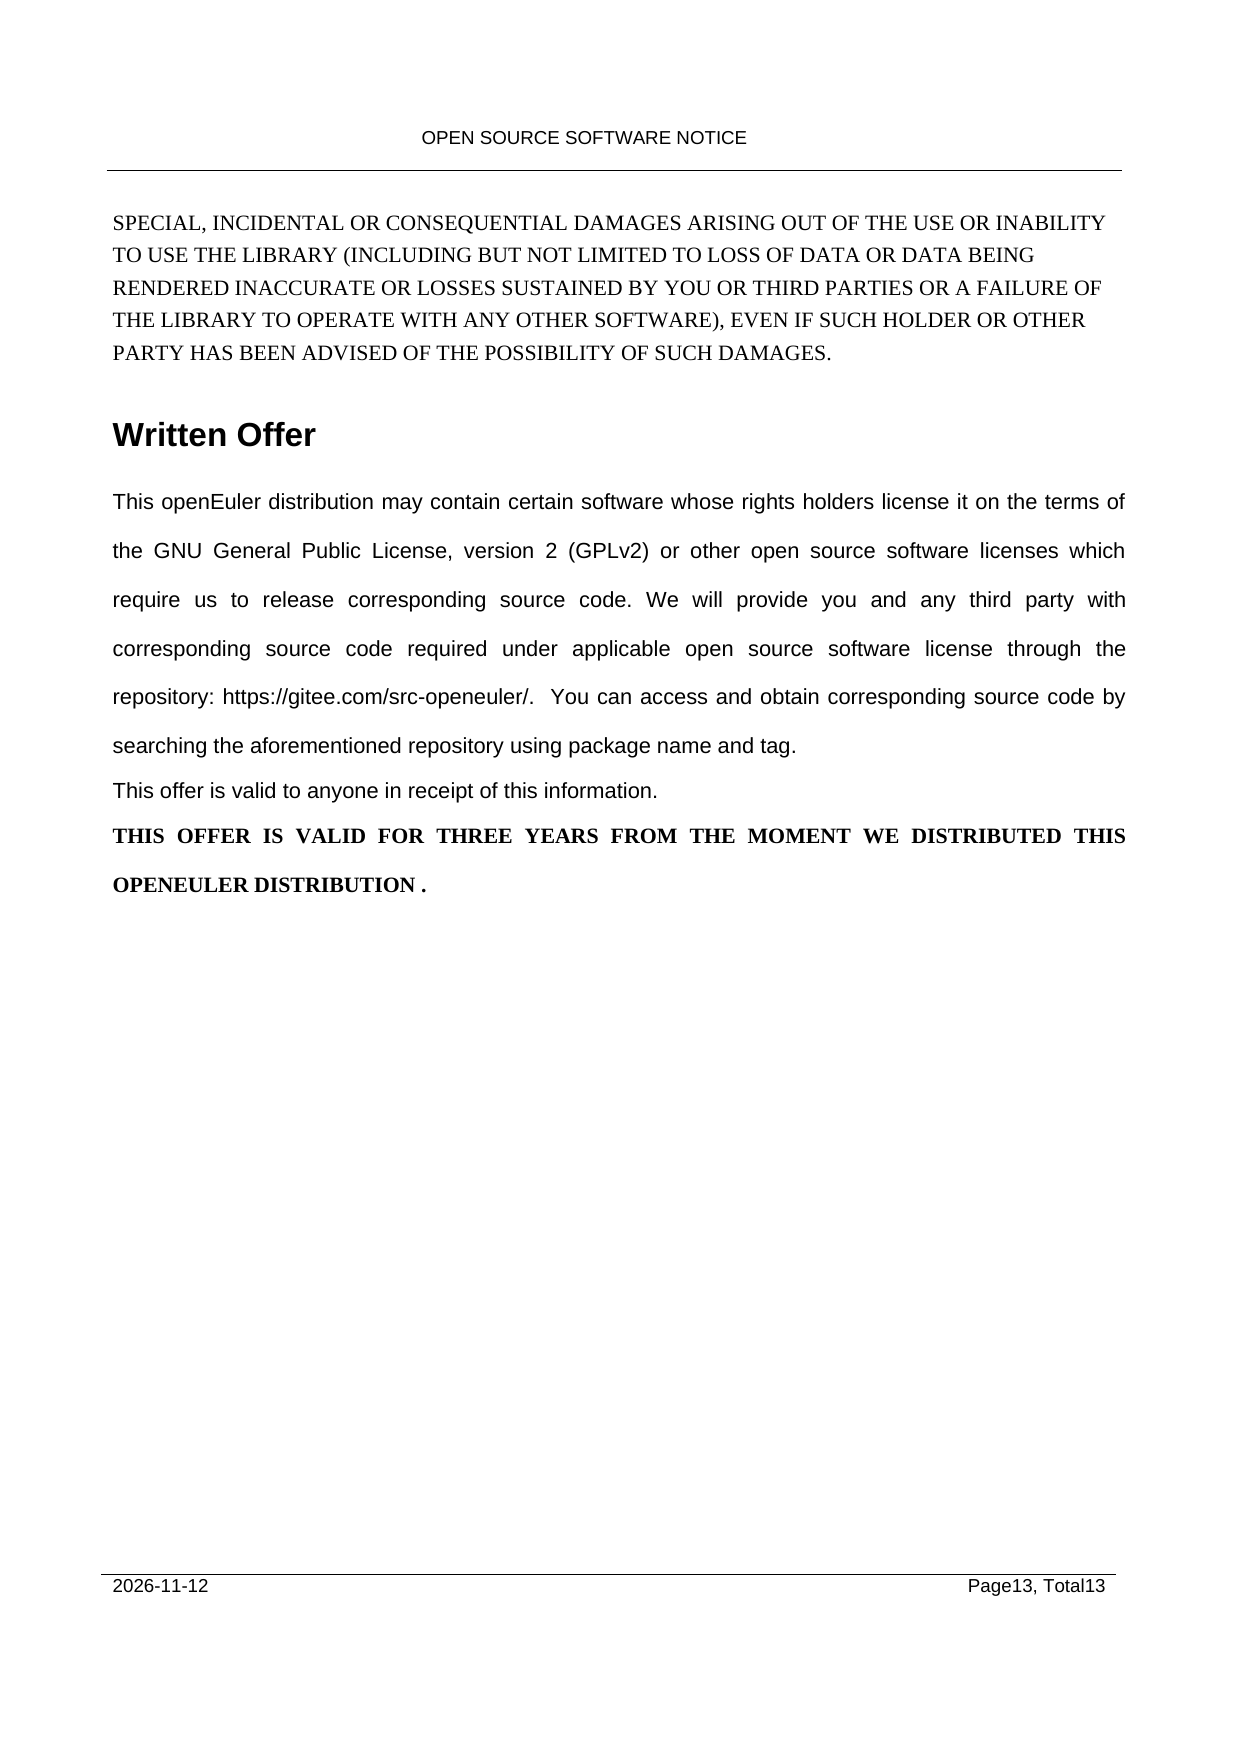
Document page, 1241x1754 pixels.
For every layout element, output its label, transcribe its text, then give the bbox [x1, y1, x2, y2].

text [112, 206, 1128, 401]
text Written Offer [112, 401, 1128, 466]
text This offer is valid to anyone in receipt of this information. [112, 774, 1128, 807]
text THIS OFFER IS VALID FOR THREE YEARS FROM THE MOMENT WE DISTRIBUTED THIS OPENEULER DISTRIBUTION . [112, 819, 1128, 901]
text This openEuler distribution may contain certain software whose rights holders license it on the terms of the GNU General Public License, version 2 (GPLv2) or other open source software licenses which require us to release corresponding source code. We will provide you and any third party with corresponding source code required under applicable open source software license through the repository: https://gitee.com/src-openeuler/. You can access and obtain corresponding source code by searching the aforementioned repository using package name and tag. [112, 486, 1128, 762]
